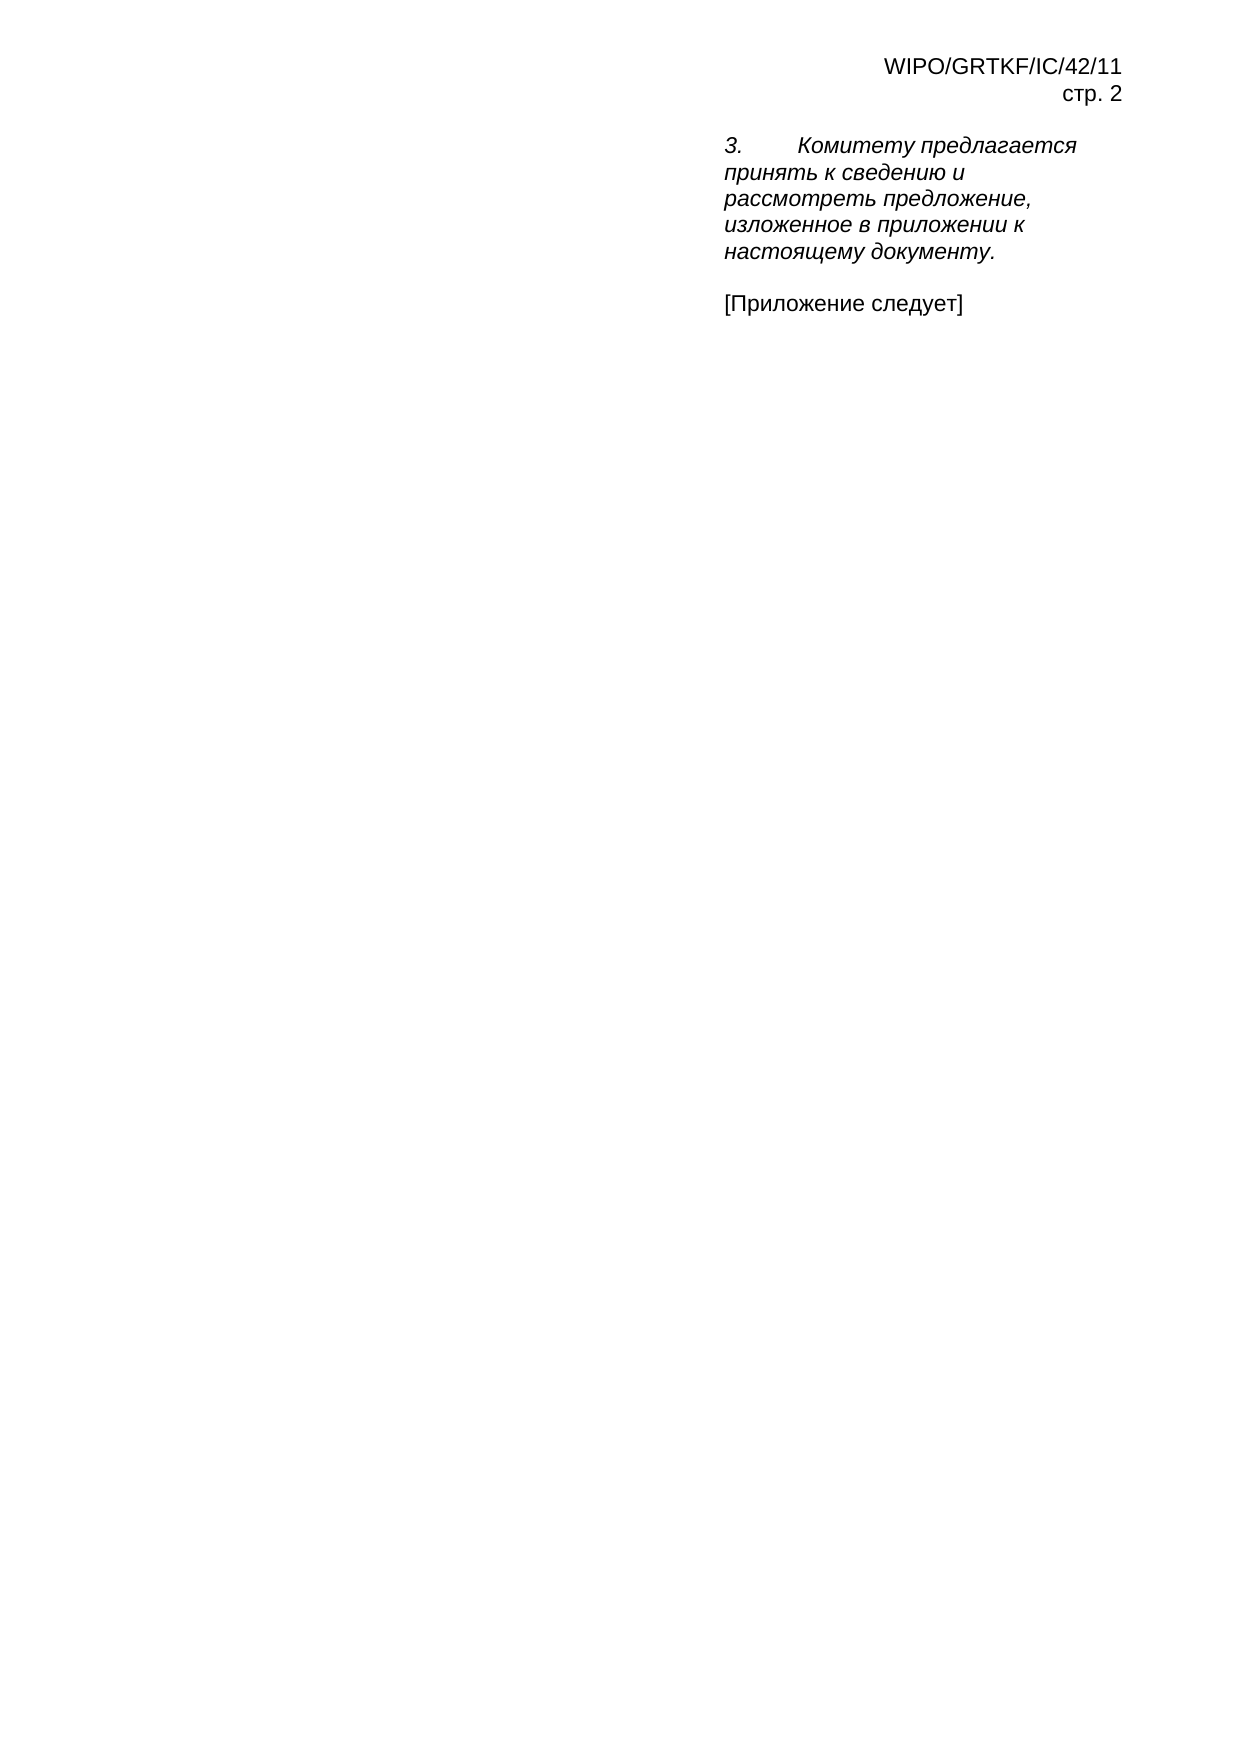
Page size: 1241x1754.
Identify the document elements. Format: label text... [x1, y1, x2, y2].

text [Приложение следует] [724, 290, 1122, 317]
text 3. Комитету предлагается принять к сведению и рассмотреть предложение, изложенное в приложении к настоящему документу. [724, 132, 1122, 290]
